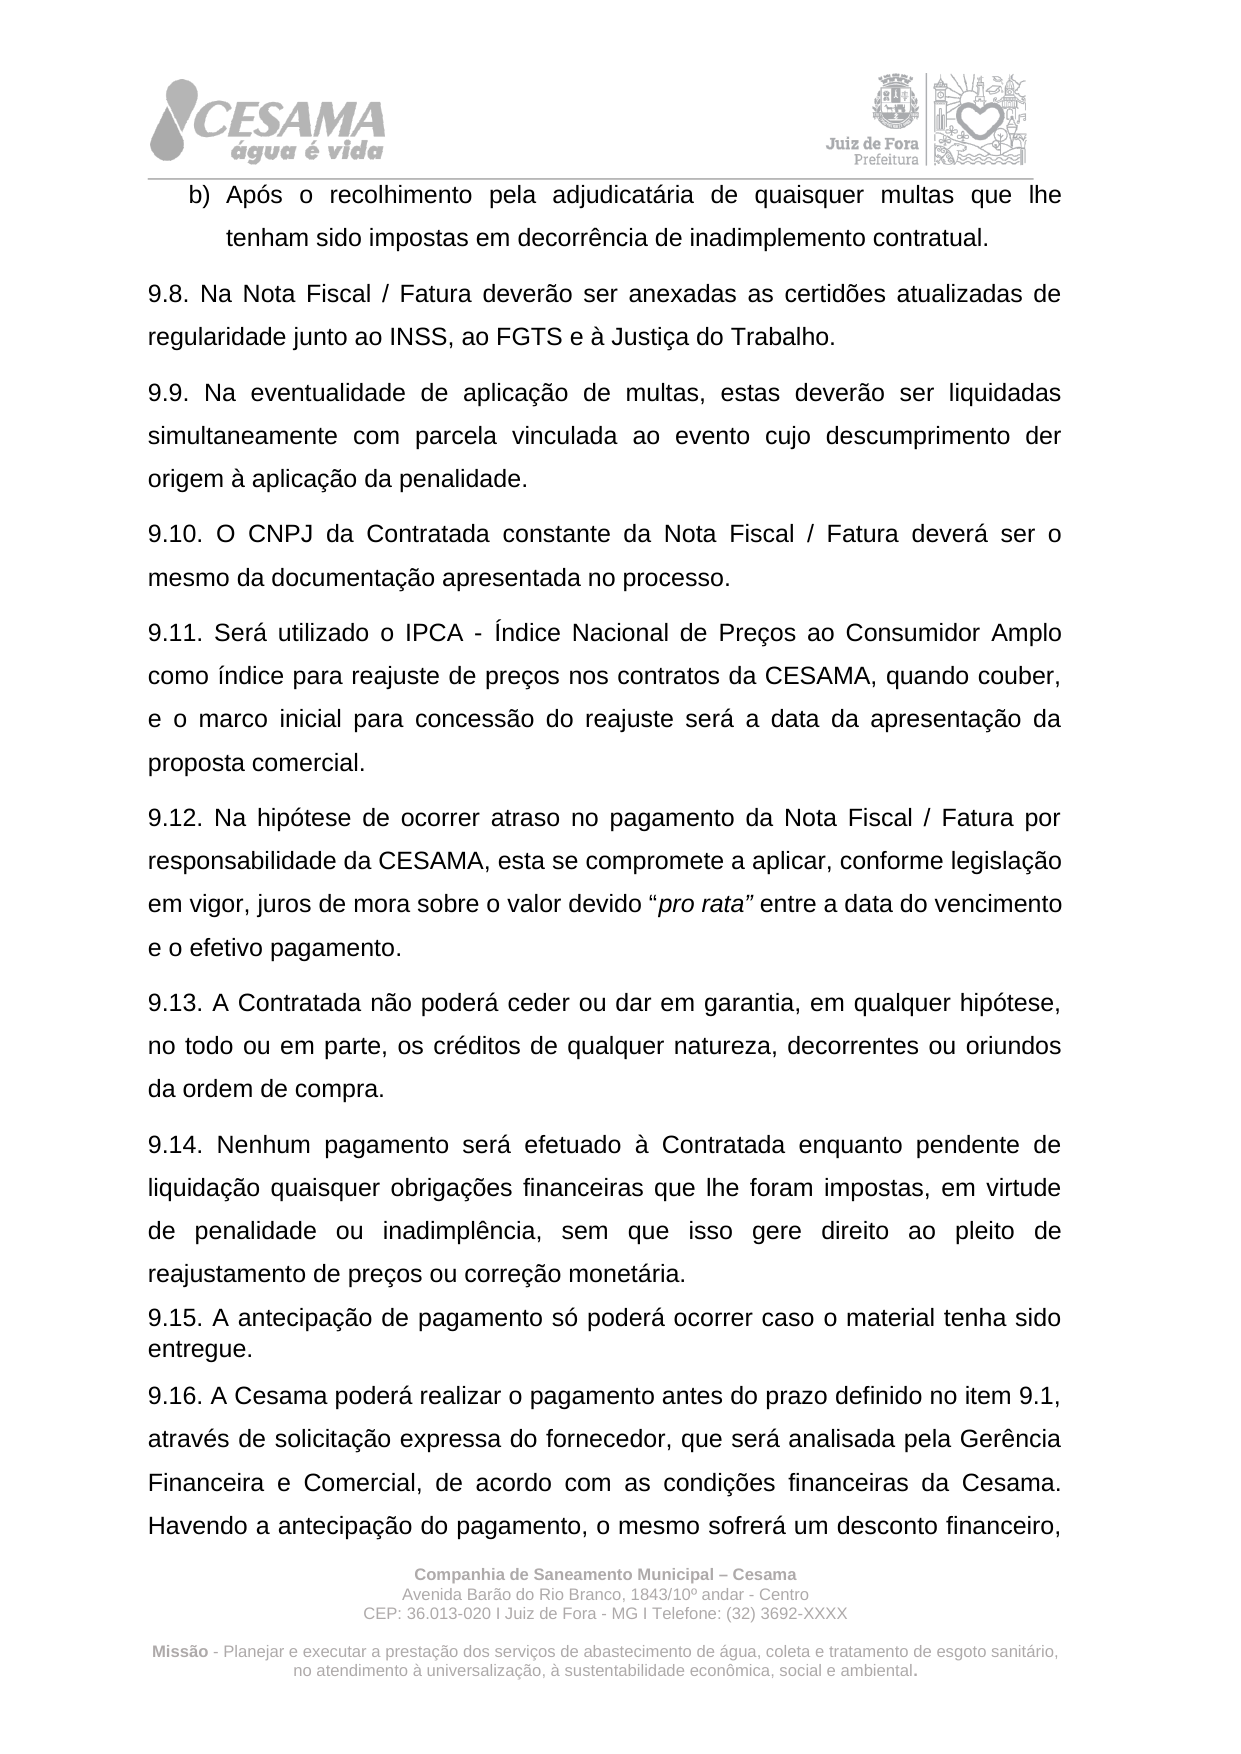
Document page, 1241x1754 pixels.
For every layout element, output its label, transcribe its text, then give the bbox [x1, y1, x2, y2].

text 9.9. Na eventualidade de aplicação de multas, estas deverão ser liquidadas simultaneamente com parcela vinculada ao evento cujo descumprimento der origem à aplicação da penalidade. [148, 377, 1063, 492]
picture [147, 73, 1034, 180]
text 9.11. Será utilizado o IPCA - Índice Nacional de Preços ao Consumidor Amplo como índice para reajuste de preços nos contratos da CESAMA, quando couber, e o marco inicial para concessão do reajuste será a data da apresentação da proposta comercial. [148, 618, 1063, 776]
text 9.10. O CNPJ da Contratada constante da Nota Fiscal / Fatura deverá ser o mesmo da documentação apresentada no processo. [148, 519, 1063, 591]
text 9.14. Nenhum pagamento será efetuado à Contratada enquanto pendente de liquidação quaisquer obrigações financeiras que lhe foram impostas, em virtude de penalidade ou inadimplência, sem que isso gere direito ao pleito de reajustamento de preços ou correção monetária. [148, 1130, 1063, 1288]
text 9.12. Na hipótese de ocorrer atraso no pagamento da Nota Fiscal / Fatura por responsabilidade da CESAMA, esta se compromete a aplicar, conforme legislação em vigor, juros de mora sobre o valor devido “pro rata” entre a data do vencimento e o efetivo pagamento. [148, 803, 1063, 961]
list Após o recolhimento pela adjudicatária de quaisquer multas que lhe tenham sido impostas em decorrência de inadimplemento contratual. [188, 180, 1063, 252]
text 9.8. Na Nota Fiscal / Fatura deverão ser anexadas as certidões atualizadas de regularidade junto ao INSS, ao FGTS e à Justiça do Trabalho. [148, 279, 1063, 351]
text 9.13. A Contratada não poderá ceder ou dar em garantia, em qualquer hipótese, no todo ou em parte, os créditos de qualquer natureza, decorrentes ou oriundos da ordem de compra. [148, 988, 1063, 1103]
text 9.15. A antecipação de pagamento só poderá ocorrer caso o material tenha sido entregue. [148, 1302, 1063, 1362]
